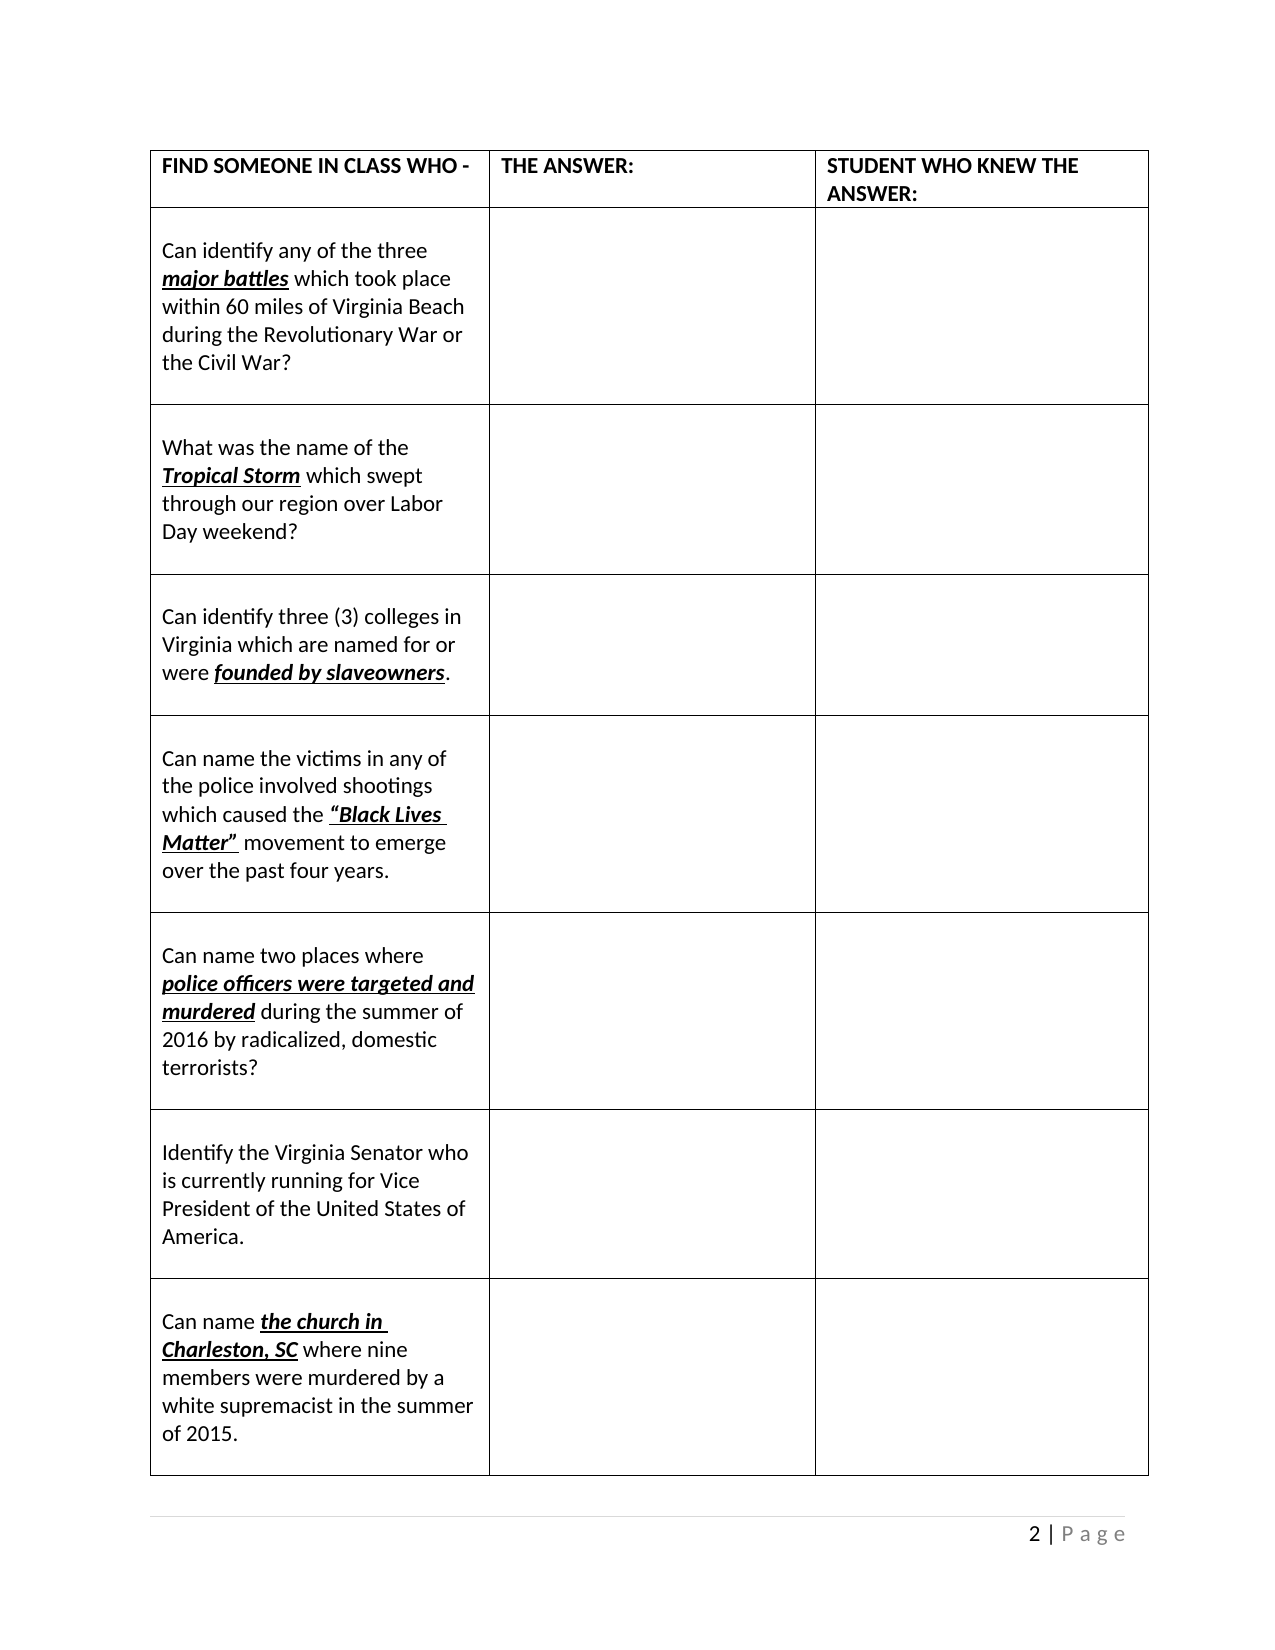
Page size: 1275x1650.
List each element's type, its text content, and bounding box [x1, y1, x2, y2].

table_cell [816, 1279, 1148, 1475]
table_cell Can identify any of the three major battles which took place within 60 miles of Virginia Beach during the Revolutionary War or the Civil War? [151, 208, 489, 404]
table_cell What was the name of the Tropical Storm which swept through our region over Labor Day weekend? [151, 405, 489, 573]
table_cell [816, 716, 1148, 912]
table_cell [816, 913, 1148, 1109]
table_cell Can name the church in Charleston, SC where nine members were murdered by a white supremacist in the summer of 2015. [151, 1279, 489, 1475]
table_cell Can identify three (3) colleges in Virginia which are named for or were founded by slaveowners. [151, 575, 489, 714]
table_cell Can name the victims in any of the police involved shootings which caused the “Black Lives Matter” movement to emerge over the past four years. [151, 716, 489, 912]
table_cell [490, 208, 815, 404]
table_header FIND SOMEONE IN CLASS WHO - [151, 151, 489, 207]
table_cell [490, 575, 815, 714]
table_header STUDENT WHO KNEW THE ANSWER: [816, 151, 1148, 207]
table_cell Identify the Virginia Senator who is currently running for Vice President of the United States of America. [151, 1110, 489, 1278]
table_cell [490, 913, 815, 1109]
table_cell [490, 405, 815, 573]
table_cell Can name two places where police officers were targeted and murdered during the summer of 2016 by radicalized, domestic terrorists? [151, 913, 489, 1109]
table_cell [816, 208, 1148, 404]
table_cell [490, 716, 815, 912]
table_header THE ANSWER: [490, 151, 815, 207]
table_cell [490, 1279, 815, 1475]
table_cell [816, 1110, 1148, 1278]
table_cell [490, 1110, 815, 1278]
table_cell [816, 575, 1148, 714]
table_cell [816, 405, 1148, 573]
